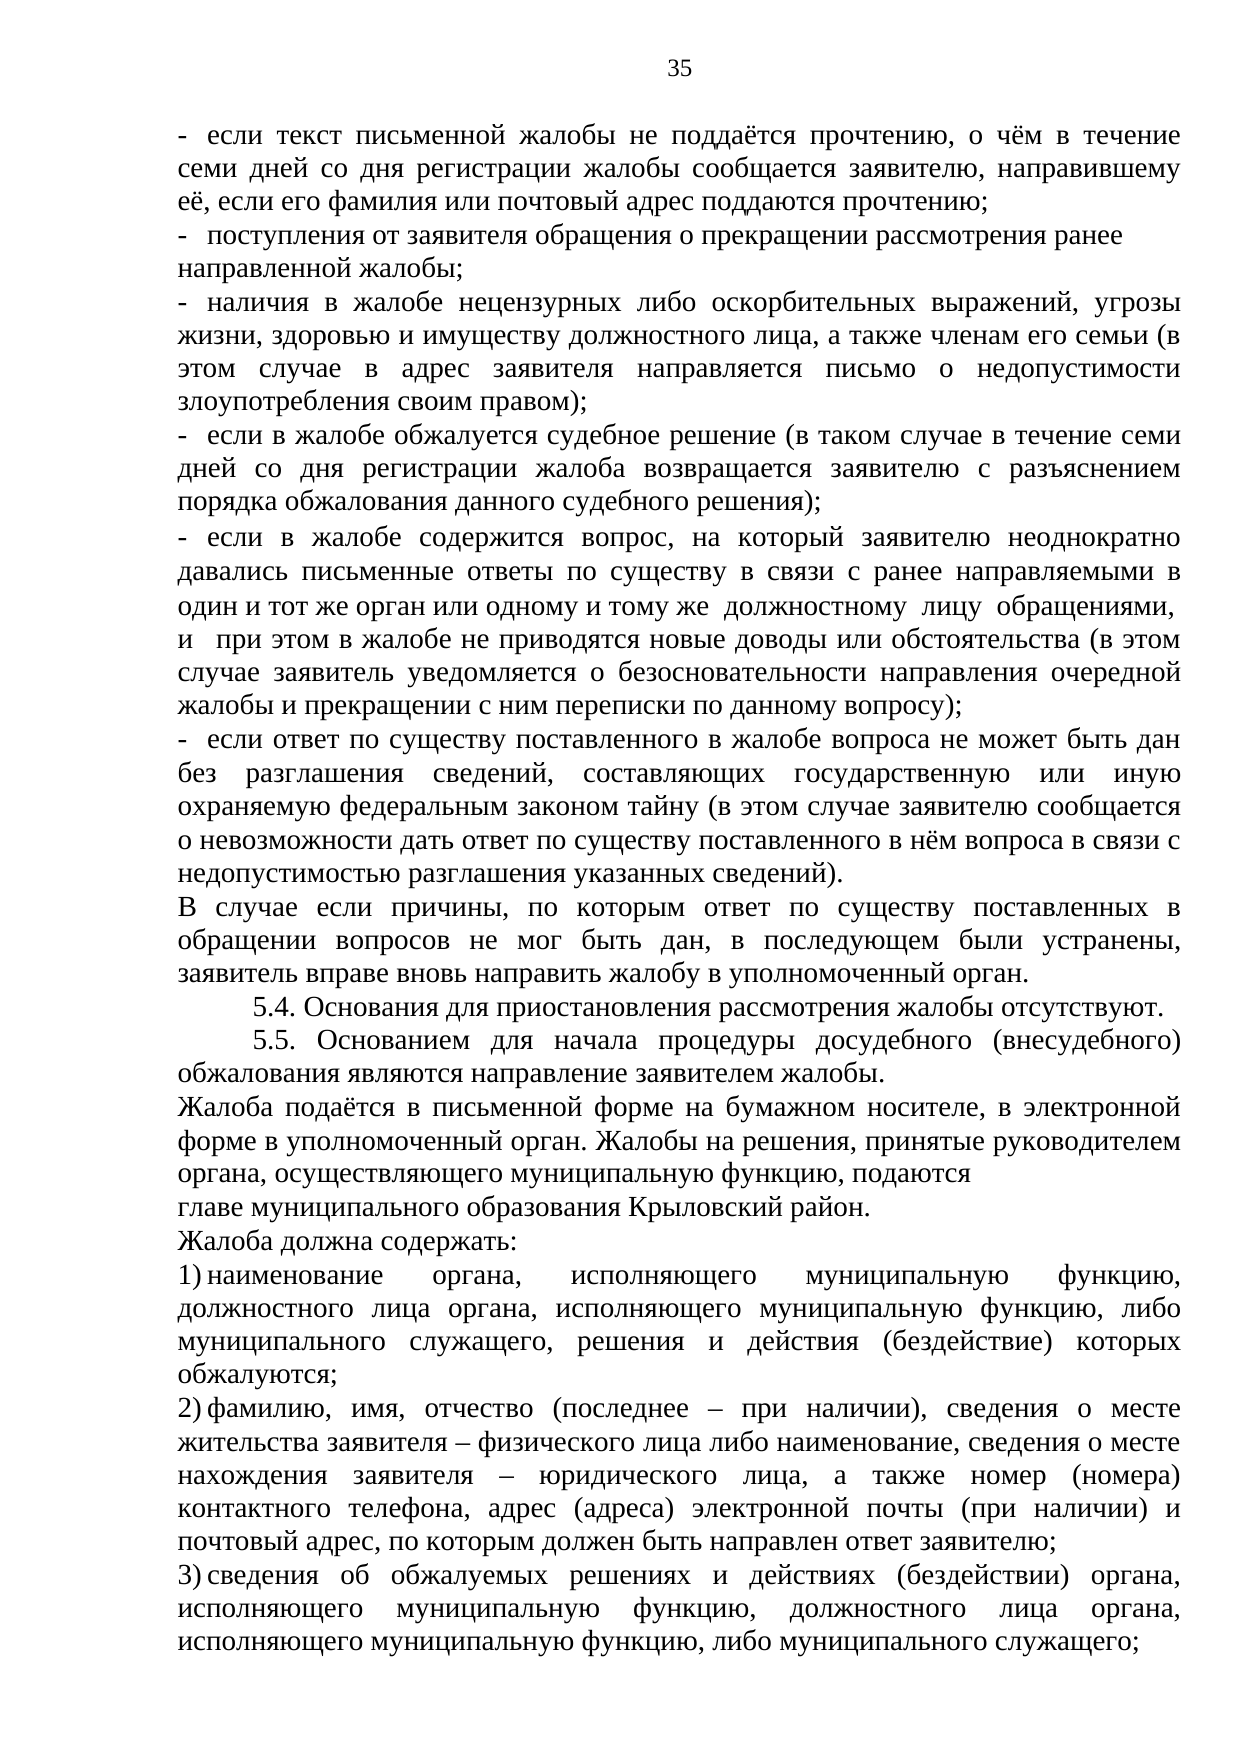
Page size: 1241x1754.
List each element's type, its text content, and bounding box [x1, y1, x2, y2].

text 5.4. Основания для приостановления рассмотрения жалобы отсутствуют. [177, 989, 1182, 1022]
list при этом в жалобе не приводятся новые доводы или обстоятельства (в этом случае заявитель уведомляется о безосновательности направления очередной жалобы и прекращении с ним переписки по данному вопросу); [177, 622, 1182, 721]
list если в жалобе содержится вопрос, на который заявителю неоднократно давались письменные ответы по существу в связи с ранее направляемыми в один и тот же орган или одному и тому же должностному лицу обращениями, [177, 519, 1182, 621]
list поступления от заявителя обращения о прекращении рассмотрения ранее направленной жалобы; [177, 218, 1182, 283]
text Жалоба подаётся в письменной форме на бумажном носителе, в электронной форме в уполномоченный орган. Жалобы на решения, принятые руководителем органа, осуществляющего муниципальную функцию, подаются [177, 1091, 1182, 1189]
list наименование органа, исполняющего муниципальную функцию, должностного лица органа, исполняющего муниципальную функцию, либо муниципального служащего, решения и действия (бездействие) которых обжалуются; [177, 1258, 1182, 1389]
list если ответ по существу поставленного в жалобе вопроса не может быть дан без разглашения сведений, составляющих государственную или иную охраняемую федеральным законом тайну (в этом случае заявителю сообщается о невозможности дать ответ по существу поставленного в нём вопроса в связи с недопустимостью разглашения указанных сведений). [177, 722, 1182, 888]
text 5.5. Основанием для начала процедуры досудебного (внесудебного) обжалования являются направление заявителем жалобы. [177, 1024, 1182, 1089]
list если в жалобе обжалуется судебное решение (в таком случае в течение семи дней со дня регистрации жалоба возвращается заявителю с разъяснением порядка обжалования данного судебного решения); [177, 418, 1182, 517]
text Жалоба должна содержать: [177, 1223, 1182, 1256]
list фамилию, имя, отчество (последнее – при наличии), сведения о месте жительства заявителя – физического лица либо наименование, сведения о месте нахождения заявителя – юридического лица, а также номер (номера) контактного телефона, адрес (адреса) электронной почты (при наличии) и почтовый адрес, по которым должен быть направлен ответ заявителю; [177, 1391, 1182, 1557]
text главе муниципального образования Крыловский район. [177, 1189, 1182, 1223]
list наличия в жалобе нецензурных либо оскорбительных выражений, угрозы жизни, здоровью и имуществу должностного лица, а также членам его семьи (в этом случае в адрес заявителя направляется письмо о недопустимости злоупотребления своим правом); [177, 285, 1182, 417]
list если текст письменной жалобы не поддаётся прочтению, о чём в течение семи дней со дня регистрации жалобы сообщается заявителю, направившему её, если его фамилия или почтовый адрес поддаются прочтению; [177, 118, 1182, 217]
list сведения об обжалуемых решениях и действиях (бездействии) органа, исполняющего муниципальную функцию, должностного лица органа, исполняющего муниципальную функцию, либо муниципального служащего; [177, 1558, 1182, 1657]
text В случае если причины, по которым ответ по существу поставленных в обращении вопросов не мог быть дан, в последующем были устранены, заявитель вправе вновь направить жалобу в уполномоченный орган. [177, 890, 1182, 988]
